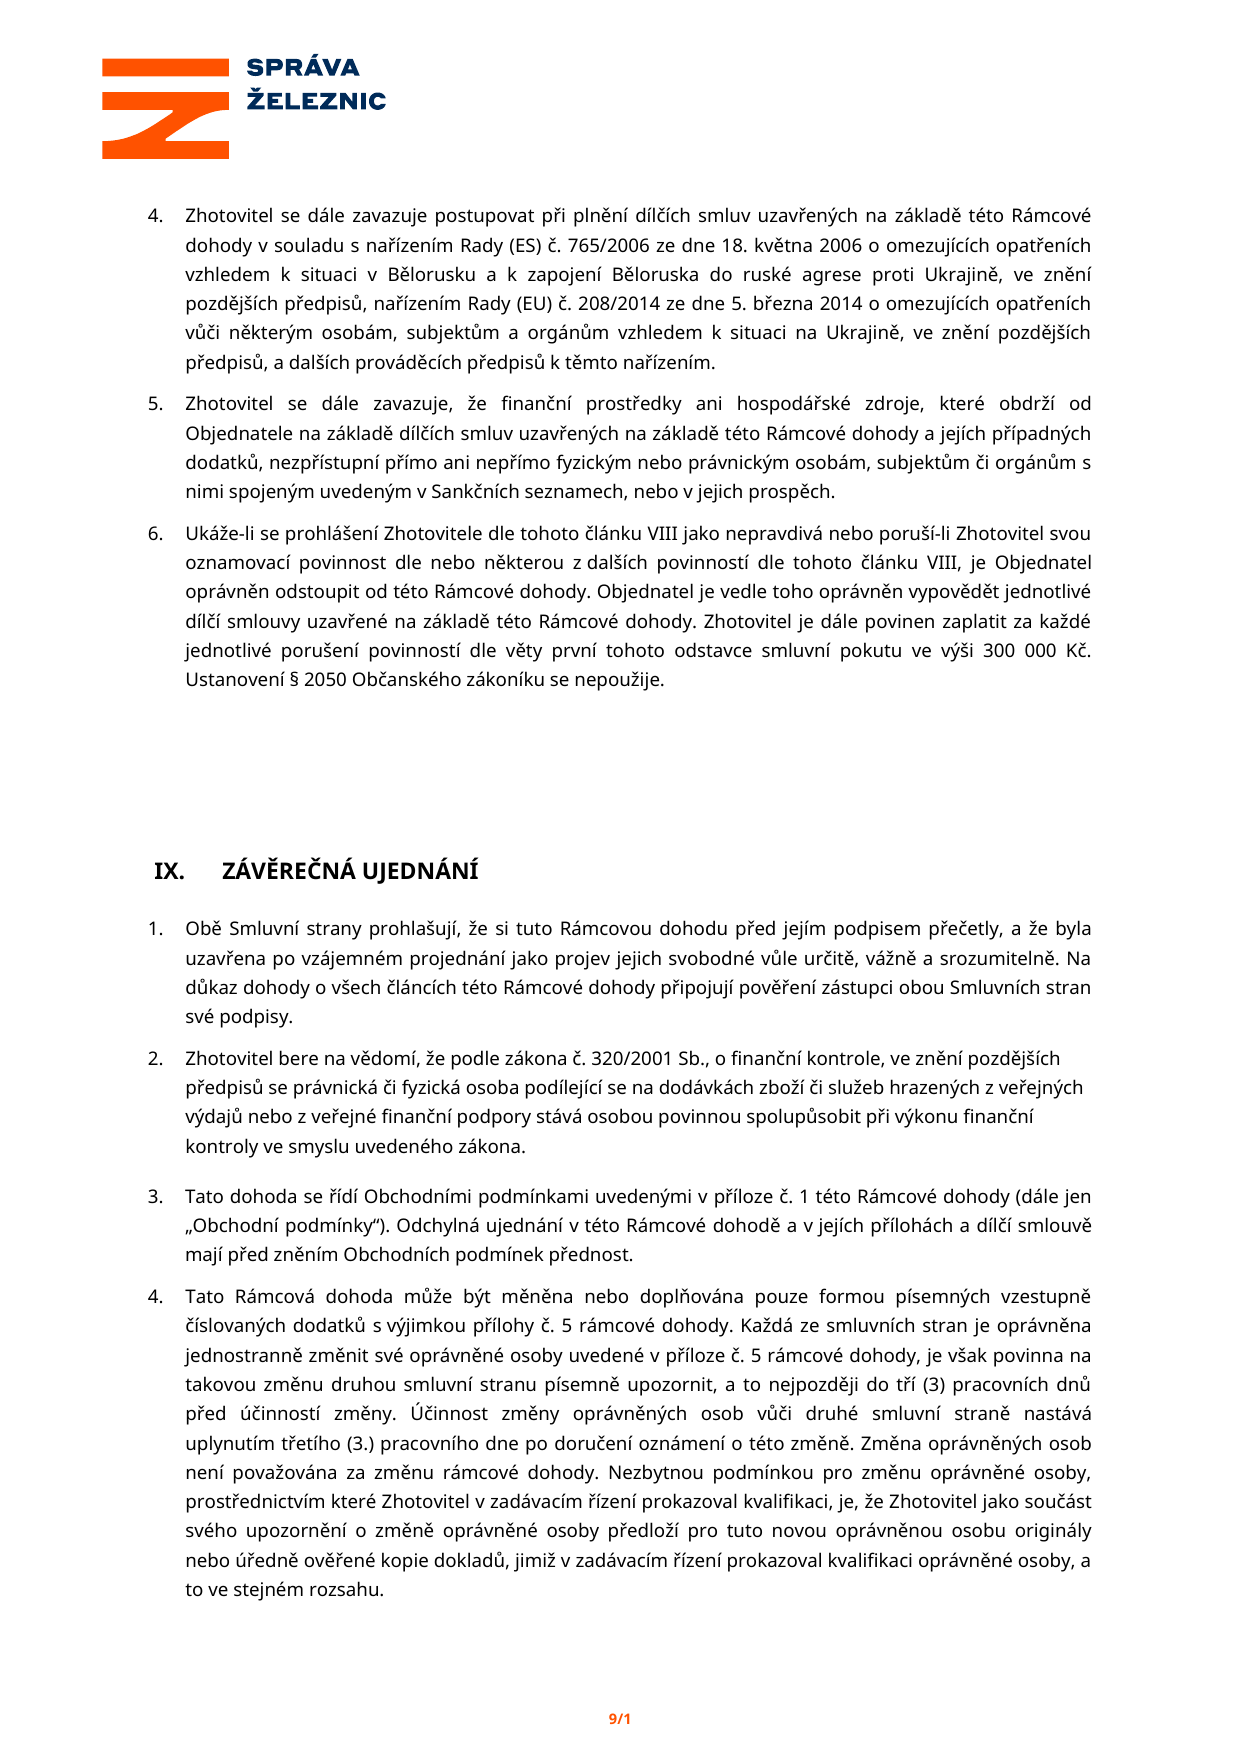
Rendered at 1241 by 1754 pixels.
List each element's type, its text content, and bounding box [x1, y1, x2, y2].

list Obě Smluvní strany prohlašují, že si tuto Rámcovou dohodu před jejím podpisem přečetly, a že byla uzavřena po vzájemném projednání jako projev jejich svobodné vůle určitě, vážně a srozumitelně. Na důkaz dohody o všech článcích této Rámcové dohody připojují pověření zástupci obou Smluvních stran své podpisy. [148, 916, 1093, 1029]
list Zhotovitel se dále zavazuje postupovat při plnění dílčích smluv uzavřených na základě této Rámcové dohody v souladu s nařízením Rady (ES) č. 765/2006 ze dne 18. května 2006 o omezujících opatřeních vzhledem k situaci v Bělorusku a k zapojení Běloruska do ruské agrese proti Ukrajině, ve znění pozdějších předpisů, nařízením Rady (EU) č. 208/2014 ze dne 5. března 2014 o omezujících opatřeních vůči některým osobám, subjektům a orgánům vzhledem k situaci na Ukrajině, ve znění pozdějších předpisů, a dalších prováděcích předpisů k těmto nařízením. [148, 203, 1093, 374]
list Tato dohoda se řídí Obchodními podmínkami uvedenými v příloze č. 1 této Rámcové dohody (dále jen „Obchodní podmínky“). Odchylná ujednání v této Rámcové dohodě a v jejích přílohách a dílčí smlouvě mají před zněním Obchodních podmínek přednost. [148, 1183, 1093, 1267]
list ZÁVĚREČNÁ UJEDNÁNÍ [185, 855, 1093, 886]
list Zhotovitel se dále zavazuje, že finanční prostředky ani hospodářské zdroje, které obdrží od Objednatele na základě dílčích smluv uzavřených na základě této Rámcové dohody a jejích případných dodatků, nezpřístupní přímo ani nepřímo fyzickým nebo právnickým osobám, subjektům či orgánům s nimi spojeným uvedeným v Sankčních seznamech, nebo v jejich prospěch. [148, 391, 1093, 504]
list Zhotovitel bere na vědomí, že podle zákona č. 320/2001 Sb., o finanční kontrole, ve znění pozdějších předpisů se právnická či fyzická osoba podílející se na dodávkách zboží či služeb hrazených z veřejných výdajů nebo z veřejné finanční podpory stává osobou povinnou spolupůsobit při výkonu finanční kontroly ve smyslu uvedeného zákona. [148, 1045, 1093, 1159]
list Tato Rámcová dohoda může být měněna nebo doplňována pouze formou písemných vzestupně číslovaných dodatků s výjimkou přílohy č. 5 rámcové dohody. Každá ze smluvních stran je oprávněna jednostranně změnit své oprávněné osoby uvedené v příloze č. 5 rámcové dohody, je však povinna na takovou změnu druhou smluvní stranu písemně upozornit, a to nejpozději do tří (3) pracovních dnů před účinností změny. Účinnost změny oprávněných osob vůči druhé smluvní straně nastává uplynutím třetího (3.) pracovního dne po doručení oznámení o této změně. Změna oprávněných osob není považována za změnu rámcové dohody. Nezbytnou podmínkou pro změnu oprávněné osoby, prostřednictvím které Zhotovitel v zadávacím řízení prokazoval kvalifikaci, je, že Zhotovitel jako součást svého upozornění o změně oprávněné osoby předloží pro tuto novou oprávněnou osobu originály nebo úředně ověřené kopie dokladů, jimiž v zadávacím řízení prokazoval kvalifikaci oprávněné osoby, a to ve stejném rozsahu. [148, 1283, 1093, 1602]
list Ukáže-li se prohlášení Zhotovitele dle tohoto článku VIII jako nepravdivá nebo poruší-li Zhotovitel svou oznamovací povinnost dle nebo některou z dalších povinností dle tohoto článku VIII, je Objednatel oprávněn odstoupit od této Rámcové dohody. Objednatel je vedle toho oprávněn vypovědět jednotlivé dílčí smlouvy uzavřené na základě této Rámcové dohody. Zhotovitel je dále povinen zaplatit za každé jednotlivé porušení povinností dle věty první tohoto odstavce smluvní pokutu ve výši 300 000 Kč. Ustanovení § 2050 Občanského zákoníku se nepoužije. [148, 520, 1093, 692]
